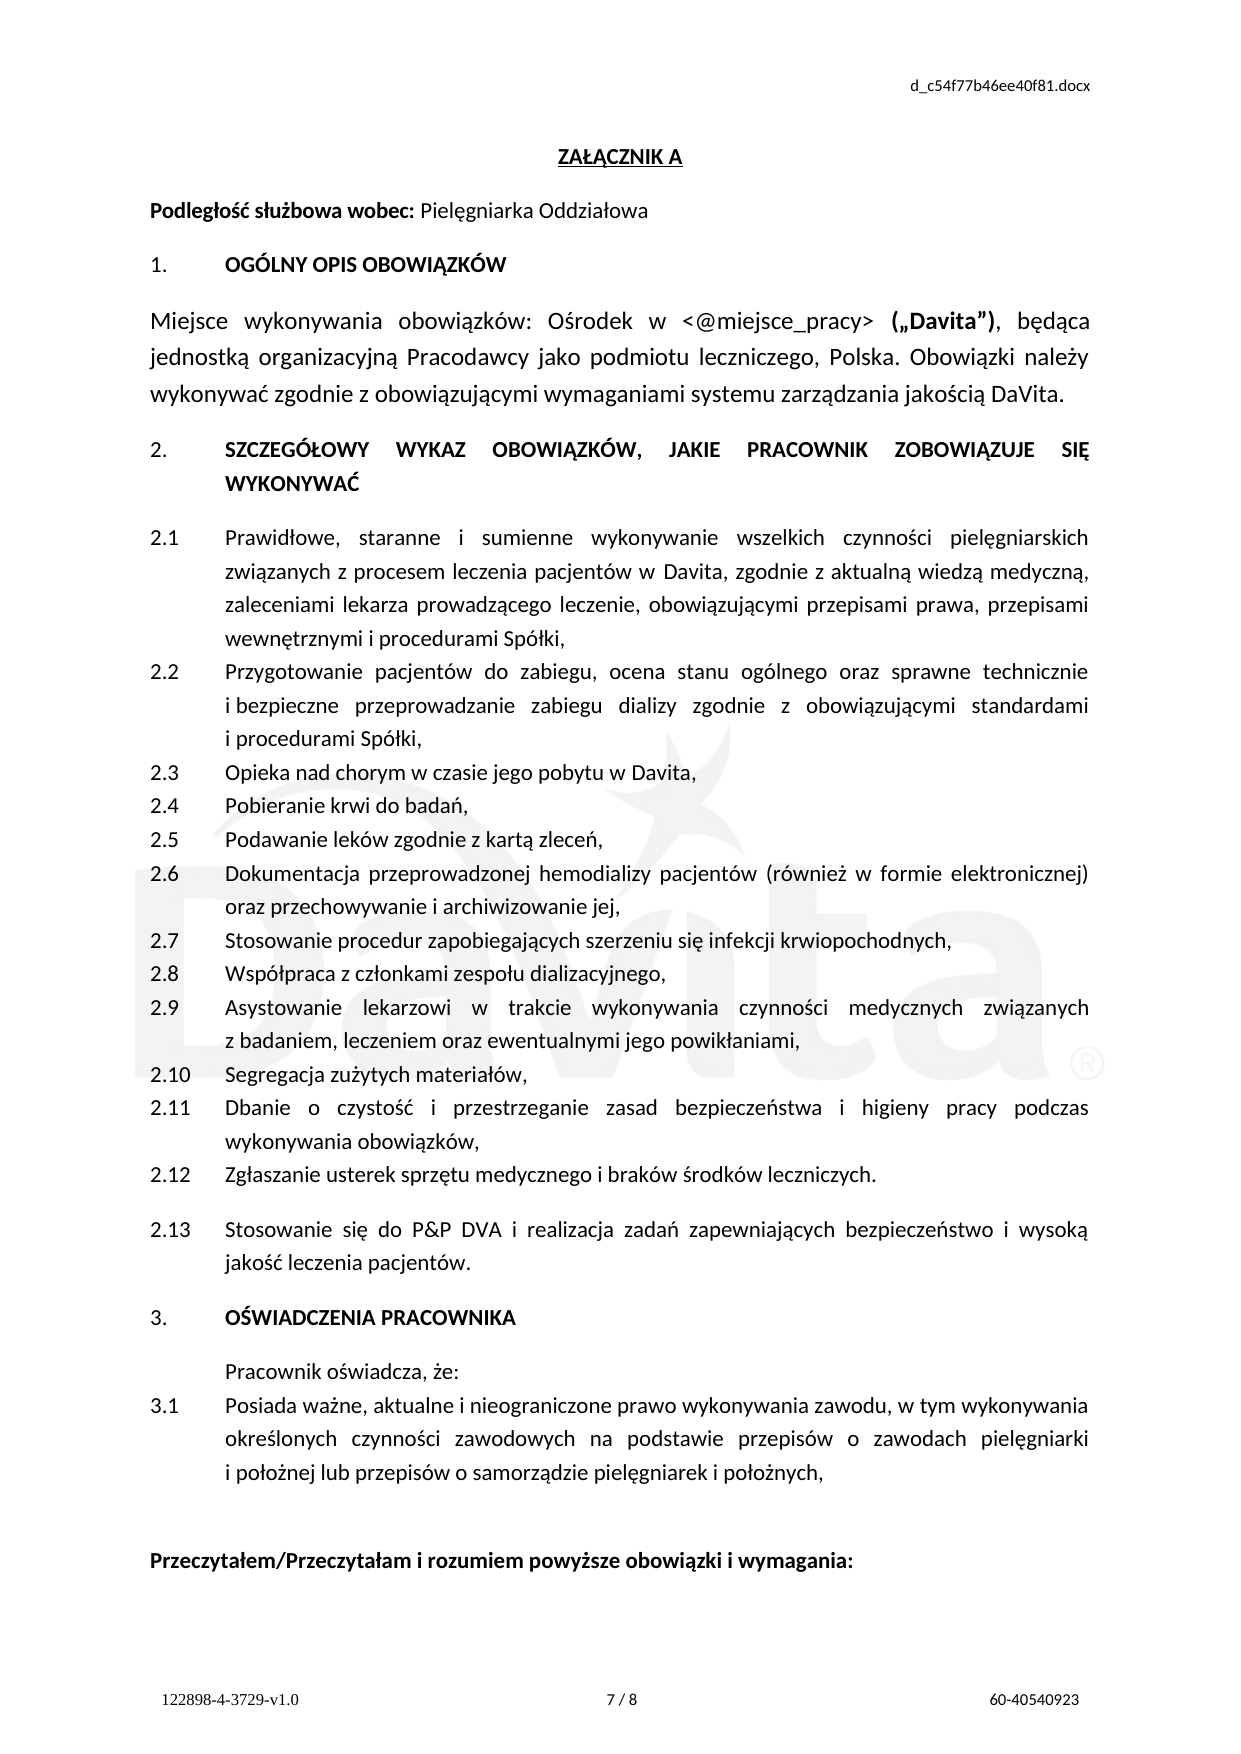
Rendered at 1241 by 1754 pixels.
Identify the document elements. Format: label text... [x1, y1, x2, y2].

list Pracownik oświadcza, że: [225, 1357, 1090, 1385]
text Podawanie leków zgodnie z kartą zleceń, [150, 825, 1090, 853]
text Dokumentacja przeprowadzonej hemodializy pacjentów (również w formie elektronicznej) oraz przechowywanie i archiwizowanie jej, [150, 859, 1090, 920]
text Posiada ważne, aktualne i nieograniczone prawo wykonywania zawodu, w tym wykonywania określonych czynności zawodowych na podstawie przepisów o zawodach pielęgniarki i położnej lub przepisów o samorządzie pielęgniarek i położnych, [150, 1391, 1090, 1486]
text Segregacja zużytych materiałów, [150, 1060, 1090, 1088]
text Stosowanie się do P&P DVA i realizacja zadań zapewniających bezpieczeństwo i wysoką jakość leczenia pacjentów. [150, 1215, 1090, 1277]
text Prawidłowe, staranne i sumienne wykonywanie wszelkich czynności pielęgniarskich związanych z procesem leczenia pacjentów w Davita, zgodnie z aktualną wiedzą medyczną, zaleceniami lekarza prowadzącego leczenie, obowiązującymi przepisami prawa, przepisami wewnętrznymi i procedurami Spółki, [150, 523, 1090, 652]
text Przygotowanie pacjentów do zabiegu, ocena stanu ogólnego oraz sprawne technicznie i bezpieczne przeprowadzanie zabiegu dializy zgodnie z obowiązującymi standardami i procedurami Spółki, [150, 657, 1090, 753]
text Miejsce wykonywania obowiązków: Ośrodek w <@miejsce_pracy> („Davita”), będąca jednostką organizacyjną Pracodawcy jako podmiotu leczniczego, Polska. Obowiązki należy wykonywać zgodnie z obowiązującymi wymaganiami systemu zarządzania jakością DaVita. [150, 305, 1090, 408]
text ZAŁĄCZNIK A [150, 142, 1090, 170]
text Przeczytałem/Przeczytałam i rozumiem powyższe obowiązki i wymagania: [150, 1546, 1090, 1574]
text OGÓLNY OPIS OBOWIĄZKÓW [150, 251, 1090, 278]
text Asystowanie lekarzowi w trakcie wykonywania czynności medycznych związanych z badaniem, leczeniem oraz ewentualnymi jego powikłaniami, [150, 993, 1090, 1054]
text Współpraca z członkami zespołu dializacyjnego, [150, 959, 1090, 987]
text Stosowanie procedur zapobiegających szerzeniu się infekcji krwiopochodnych, [150, 926, 1090, 954]
text Opieka nad chorym w czasie jego pobytu w Davita, [150, 758, 1090, 786]
text Zgłaszanie usterek sprzętu medycznego i braków środków leczniczych. [150, 1161, 1090, 1189]
text oświadczeniA PRACOWNIKA [150, 1303, 1090, 1331]
text Szczegółowy wykaz obowiązków, jakie PRACOWNIK zobowiązuje się wykonywać [150, 435, 1090, 497]
text Pobieranie krwi do badań, [150, 792, 1090, 820]
text Dbanie o czystość i przestrzeganie zasad bezpieczeństwa i higieny pracy podczas wykonywania obowiązków, [150, 1093, 1090, 1155]
text Podległość służbowa wobec: Pielęgniarka Oddziałowa [150, 196, 1090, 224]
